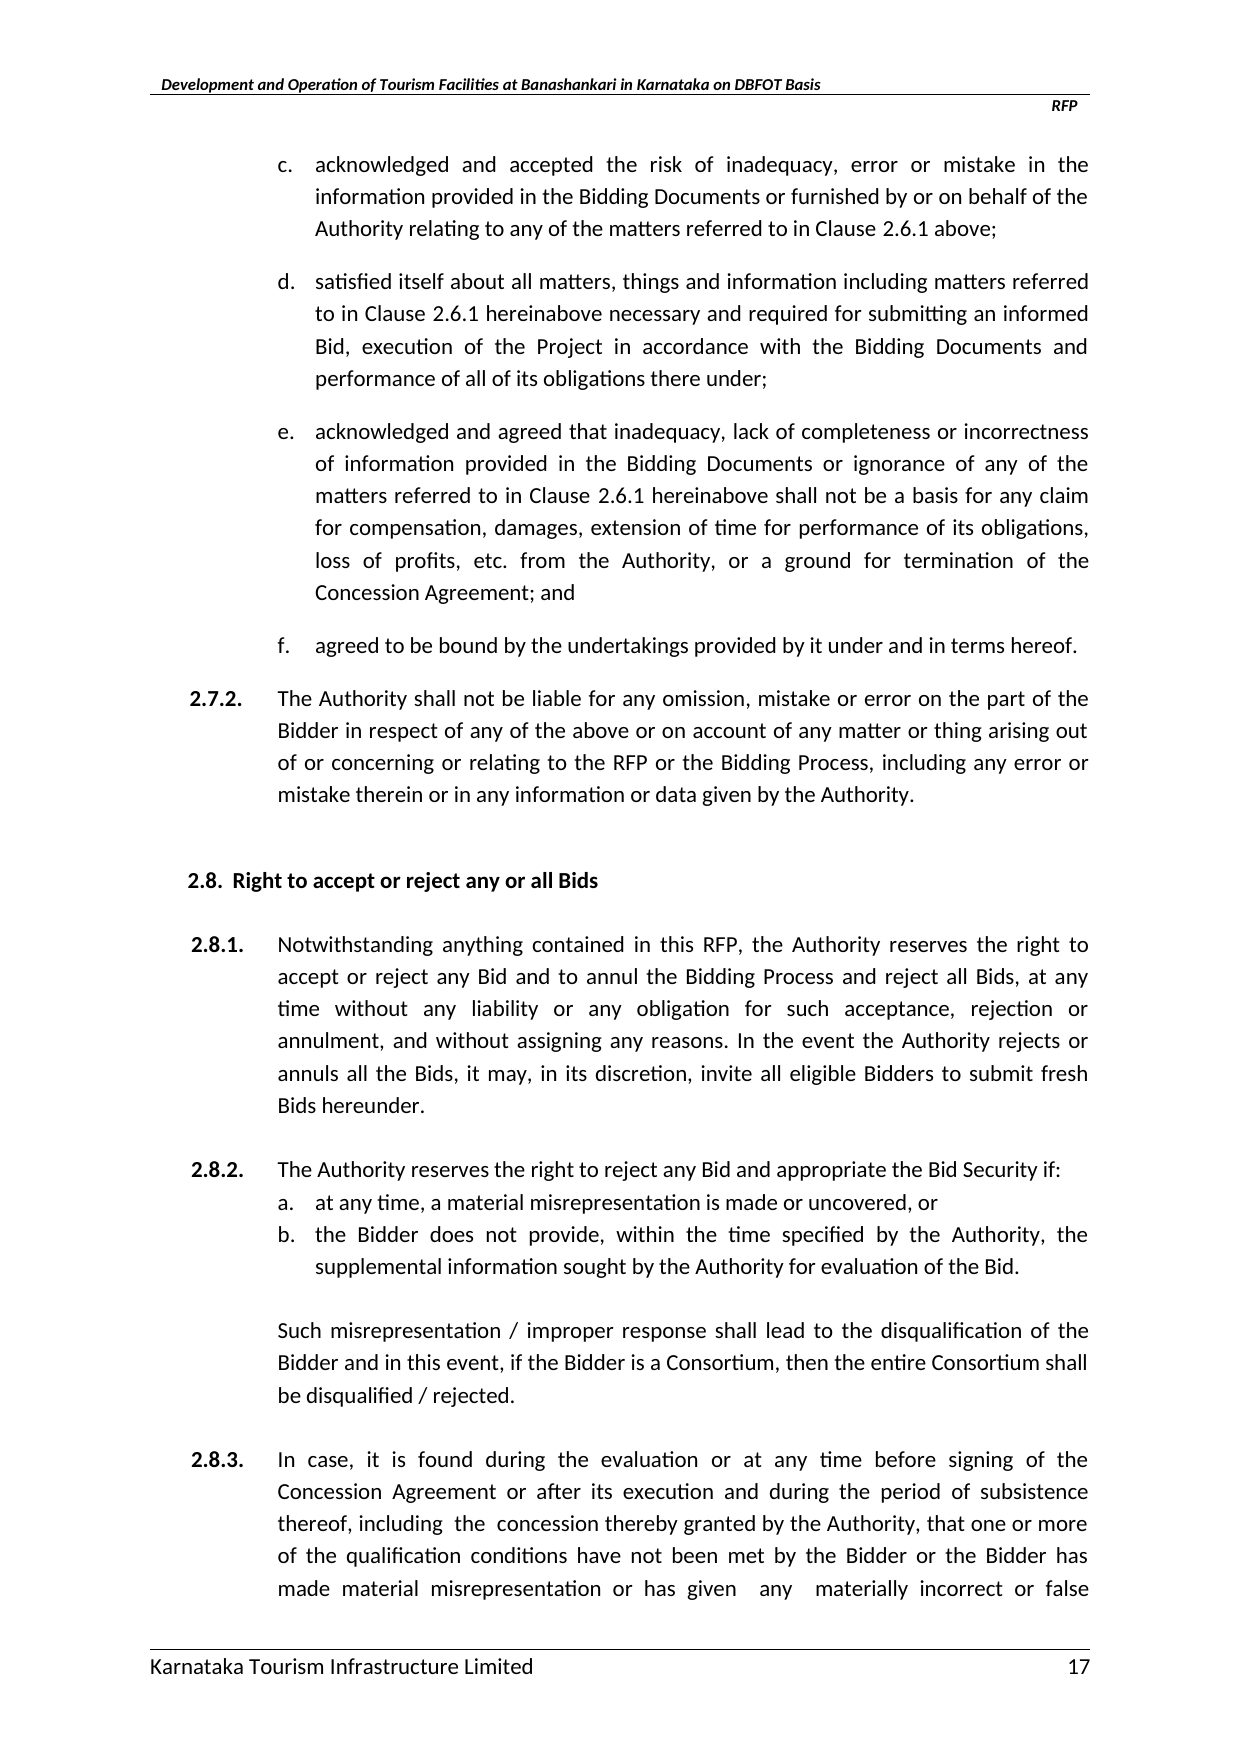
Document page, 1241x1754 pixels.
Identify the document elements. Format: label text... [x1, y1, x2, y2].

list Such misrepresentation / improper response shall lead to the disqualification of the Bidder and in this event, if the Bidder is a Consortium, then the entire Consortium shall be disqualified / rejected. [277, 1316, 1090, 1409]
list The Authority reserves the right to reject any Bid and appropriate the Bid Security if: [191, 1155, 1090, 1183]
list the Bidder does not provide, within the time specified by the Authority, the supplemental information sought by the Authority for evaluation of the Bid. [277, 1220, 1090, 1280]
list satisfied itself about all matters, things and information including matters referred to in Clause 2.6.1 hereinabove necessary and required for submitting an informed Bid, execution of the Project in accordance with the Bidding Documents and performance of all of its obligations there under; [277, 267, 1090, 392]
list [191, 1445, 1090, 1602]
list Notwithstanding anything contained in this RFP, the Authority reserves the right to accept or reject any Bid and to annul the Bidding Process and reject all Bids, at any time without any liability or any obligation for such acceptance, rejection or annulment, and without assigning any reasons. In the event the Authority rejects or annuls all the Bids, it may, in its discretion, invite all eligible Bidders to submit fresh Bids hereunder. [191, 930, 1090, 1119]
list agreed to be bound by the undertakings provided by it under and in terms hereof. [277, 631, 1090, 659]
list The Authority shall not be liable for any omission, mistake or error on the part of the Bidder in respect of any of the above or on account of any matter or thing arising out of or concerning or relating to the RFP or the Bidding Process, including any error or mistake therein or in any information or data given by the Authority. [189, 684, 1090, 808]
list acknowledged and accepted the risk of inadequacy, error or mistake in the information provided in the Bidding Documents or furnished by or on behalf of the Authority relating to any of the matters referred to in Clause 2.6.1 above; [277, 150, 1090, 242]
list at any time, a material misrepresentation is made or uncovered, or [277, 1188, 1090, 1216]
list Right to accept or reject any or all Bids [187, 866, 1090, 894]
list acknowledged and agreed that inadequacy, lack of completeness or incorrectness of information provided in the Bidding Documents or ignorance of any of the matters referred to in Clause 2.6.1 hereinabove shall not be a basis for any claim for compensation, damages, extension of time for performance of its obligations, loss of profits, etc. from the Authority, or a ground for termination of the Concession Agreement; and [277, 417, 1090, 606]
